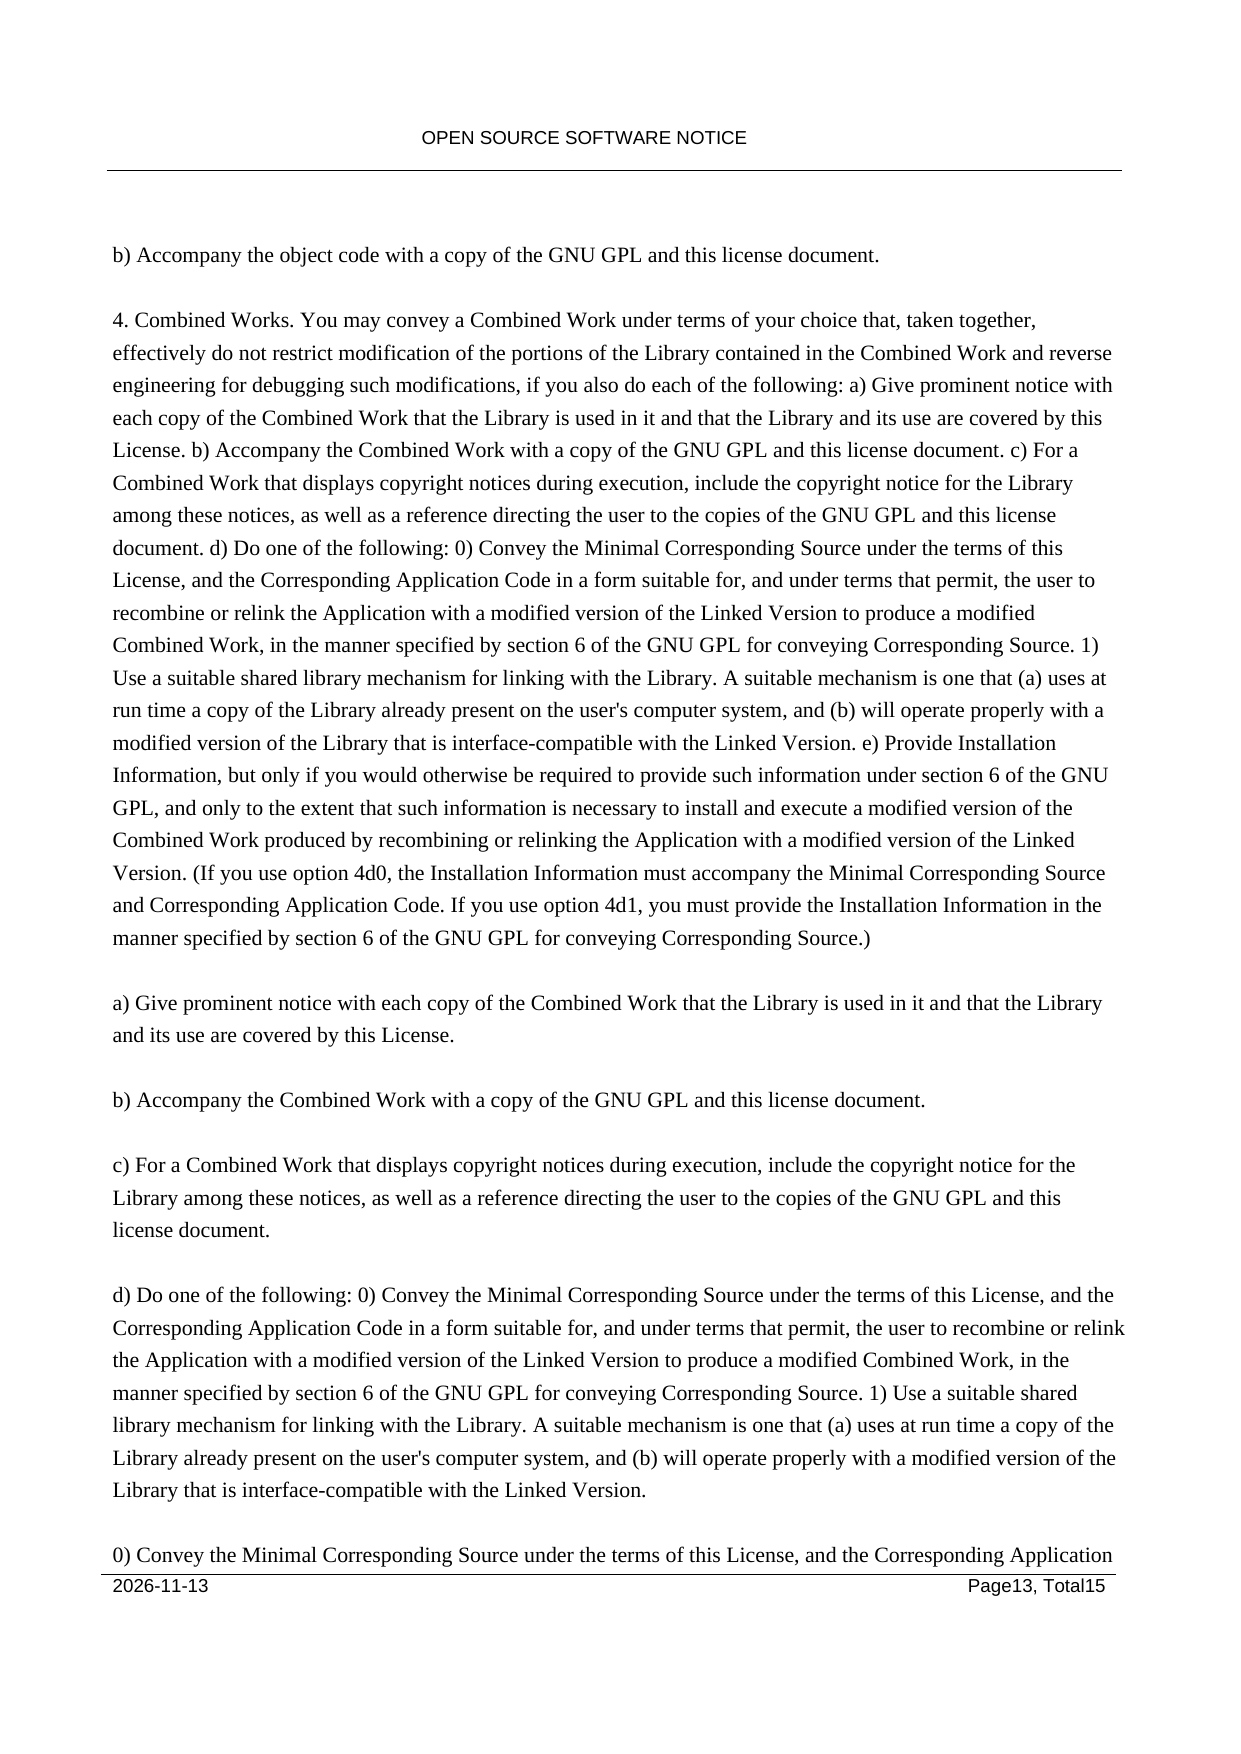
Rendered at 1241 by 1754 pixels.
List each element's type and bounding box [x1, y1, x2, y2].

text [112, 206, 1128, 1571]
